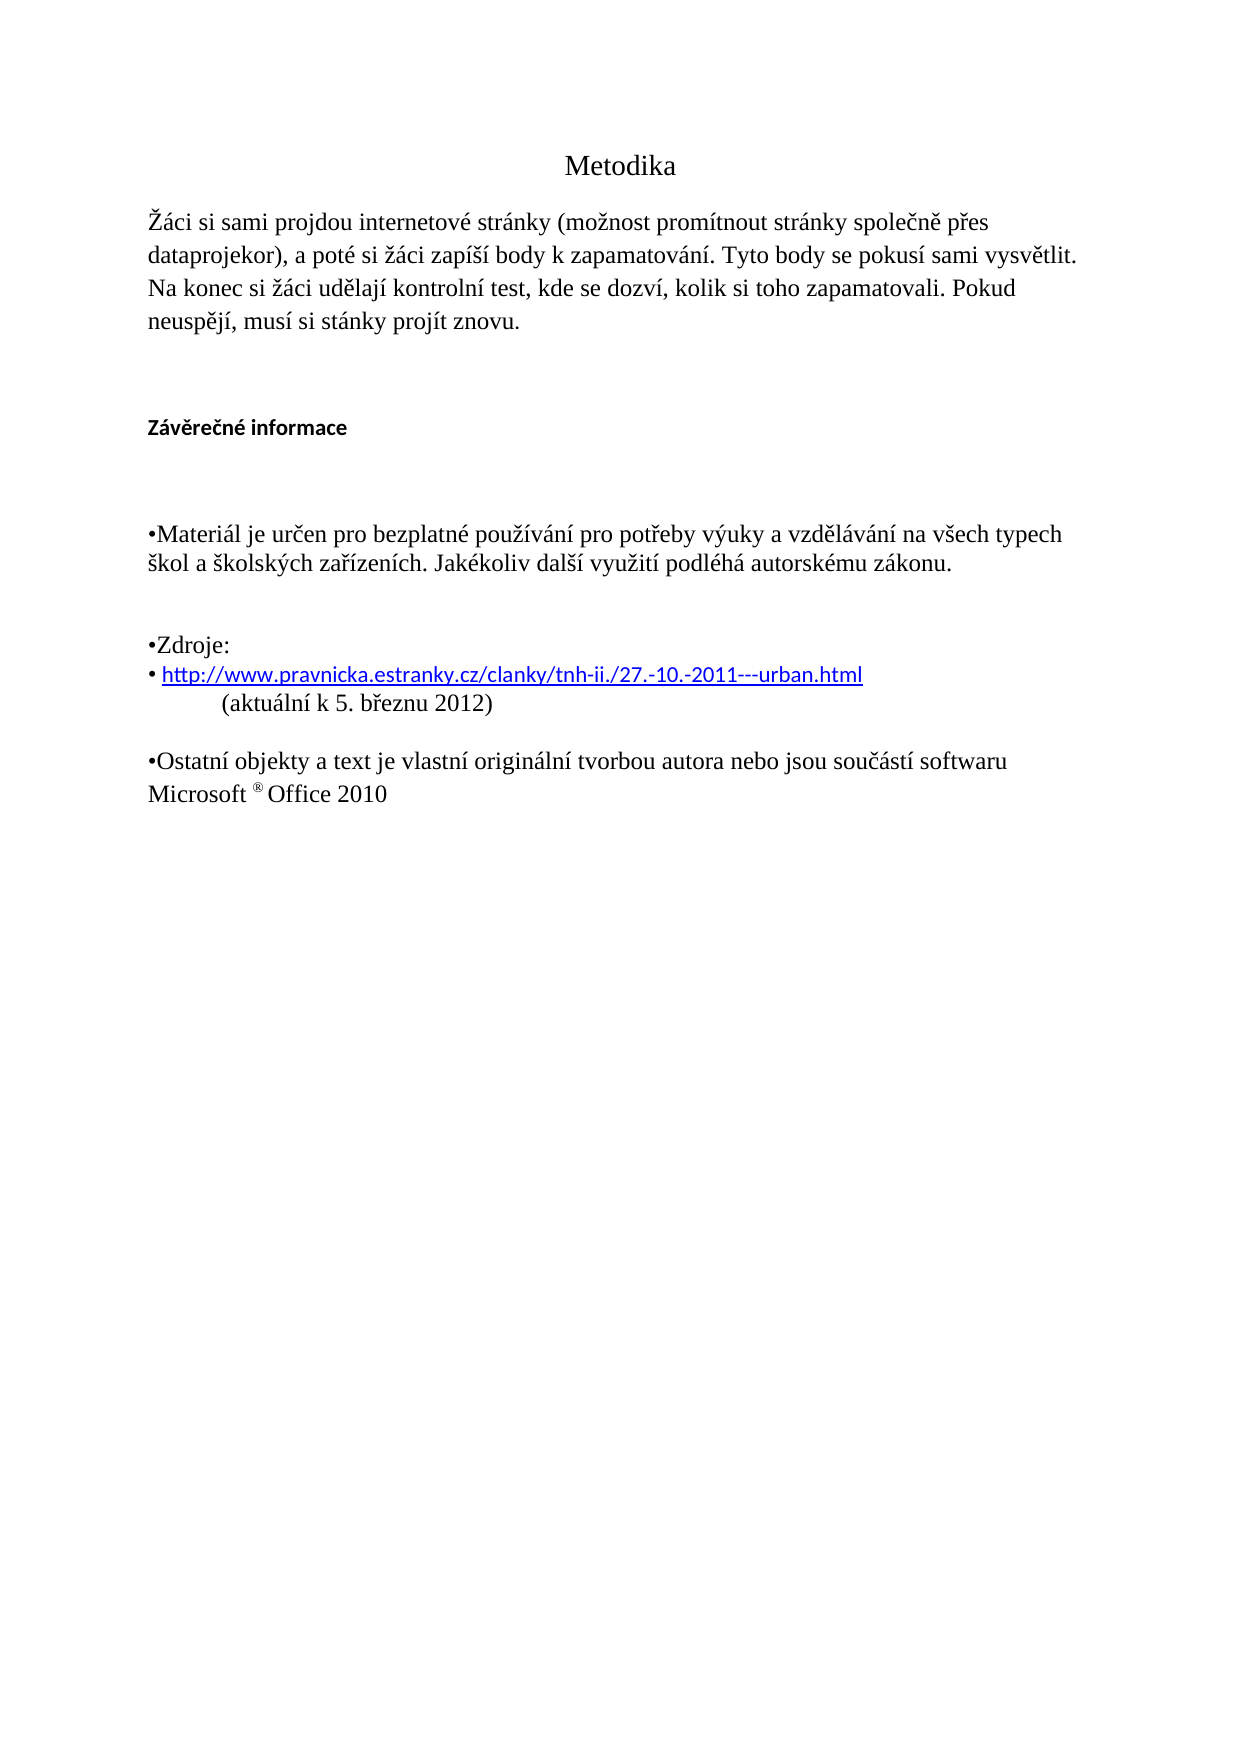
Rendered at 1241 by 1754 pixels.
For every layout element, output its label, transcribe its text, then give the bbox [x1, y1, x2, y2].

text •Zdroje: [148, 631, 1093, 659]
text Závěrečné informace [148, 413, 1093, 441]
text • http://www.pravnicka.estranky.cz/clanky/tnh-ii./27.-10.-2011---urban.html [148, 659, 1093, 688]
title Metodika [148, 148, 1093, 181]
text •Materiál je určen pro bezplatné používání pro potřeby výuky a vzdělávání na všech typech škol a školských zařízeních. Jakékoliv další využití podléhá autorskému zákonu. [148, 519, 1093, 577]
text Žáci si sami projdou internetové stránky (možnost promítnout stránky společně přes dataprojekor), a poté si žáci zapíší body k zapamatování. Tyto body se pokusí sami vysvětlit. Na konec si žáci udělají kontrolní test, kde se dozví, kolik si toho zapamatovali. Pokud neuspějí, musí si stánky projít znovu. [148, 207, 1093, 335]
text •Ostatní objekty a text je vlastní originální tvorbou autora nebo jsou součástí softwaru Microsoft ® Office 2010 [148, 746, 1093, 808]
text (aktuální k 5. březnu 2012) [148, 688, 1093, 717]
